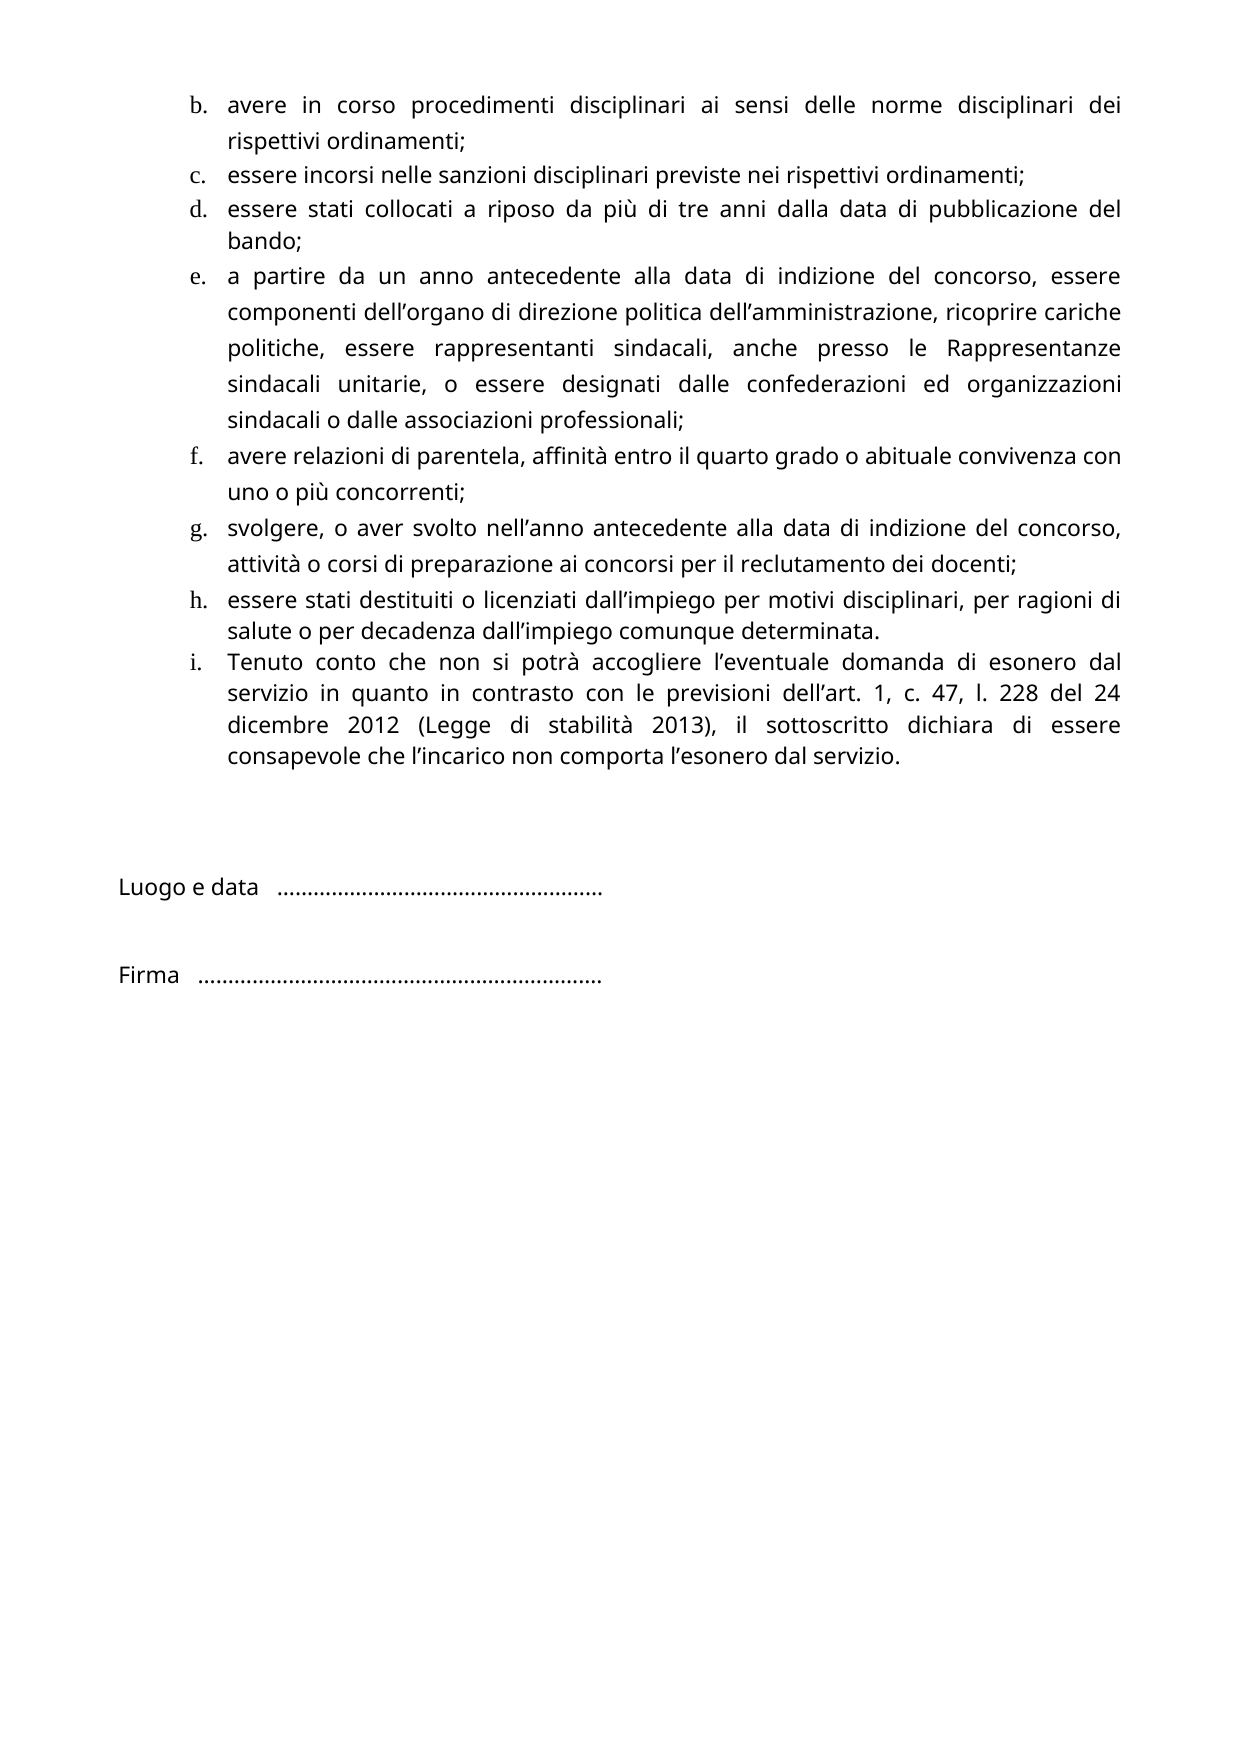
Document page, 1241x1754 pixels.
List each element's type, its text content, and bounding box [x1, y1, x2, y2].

list a partire da un anno antecedente alla data di indizione del concorso, essere componenti dell’organo di direzione politica dell’amministrazione, ricoprire cariche politiche, essere rappresentanti sindacali, anche presso le Rappresentanze sindacali unitarie, o essere designati dalle confederazioni ed organizzazioni sindacali o dalle associazioni professionali; [189, 260, 1122, 435]
list Tenuto conto che non si potrà accogliere l’eventuale domanda di esonero dal servizio in quanto in contrasto con le previsioni dell’art. 1, c. 47, l. 228 del 24 dicembre 2012 (Legge di stabilità 2013), il sottoscritto dichiara di essere consapevole che l’incarico non comporta l’esonero dal servizio. [189, 646, 1122, 771]
list avere relazioni di parentela, affinità entro il quarto grado o abituale convivenza con uno o più concorrenti; [189, 440, 1122, 507]
list avere in corso procedimenti disciplinari ai sensi delle norme disciplinari dei rispettivi ordinamenti; [189, 89, 1122, 156]
text Luogo e data ……………………………………………… [118, 871, 1122, 902]
list svolgere, o aver svolto nell’anno antecedente alla data di indizione del concorso, attività o corsi di preparazione ai concorsi per il reclutamento dei docenti; [189, 512, 1122, 579]
list essere incorsi nelle sanzioni disciplinari previste nei rispettivi ordinamenti; [189, 161, 1122, 189]
list essere stati destituiti o licenziati dall’impiego per motivi disciplinari, per ragioni di salute o per decadenza dall’impiego comunque determinata. [189, 583, 1122, 646]
list essere stati collocati a riposo da più di tre anni dalla data di pubblicazione del bando; [189, 193, 1122, 256]
text Firma …………………………………………………………. [118, 958, 1122, 990]
